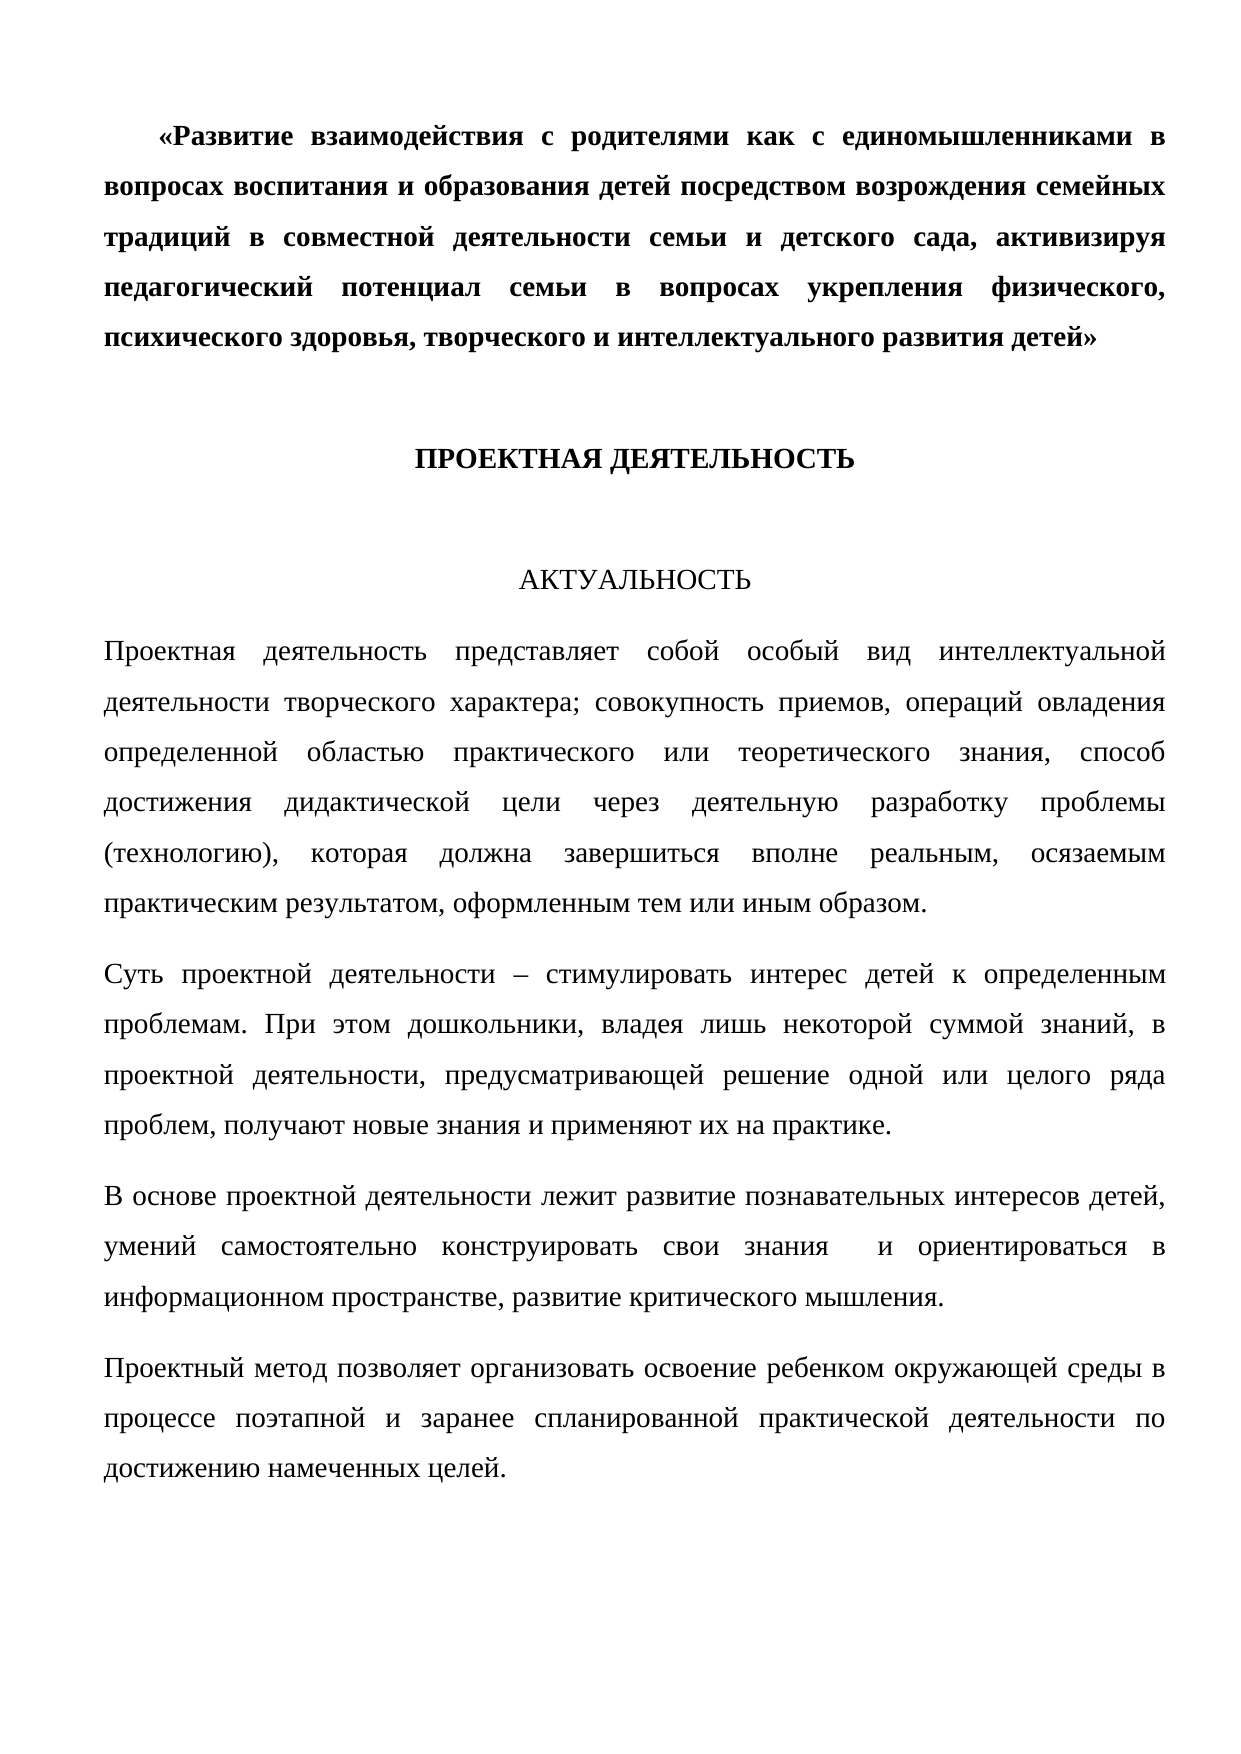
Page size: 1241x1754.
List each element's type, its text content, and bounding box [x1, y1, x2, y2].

text В основе проектной деятельности лежит развитие познавательных интересов детей, умений самостоятельно конструировать свои знания и ориентироваться в информационном пространстве, развитие критического мышления. [103, 1178, 1167, 1312]
text АКТУАЛЬНОСТЬ [103, 562, 1167, 596]
text Проектный метод позволяет организовать освоение ребенком окружающей среды в процессе поэтапной и заранее спланированной практической деятельности по достижению намеченных целей. [103, 1350, 1167, 1484]
text Суть проектной деятельности – стимулировать интерес детей к определенным проблемам. При этом дошкольники, владея лишь некоторой суммой знаний, в проектной деятельности, предусматривающей решение одной или целого ряда проблем, получают новые знания и применяют их на практике. [103, 956, 1167, 1141]
text ПРОЕКТНАЯ ДЕЯТЕЛЬНОСТЬ [103, 441, 1167, 474]
text Проектная деятельность представляет собой особый вид интеллектуальной деятельности творческого характера; совокупность приемов, операций овладения определенной областью практического или теоретического знания, способ достижения дидактической цели через деятельную разработку проблемы (технологию), которая должна завершиться вполне реальным, осязаемым практическим результатом, оформленным тем или иным образом. [103, 633, 1167, 918]
text «Развитие взаимодействия с родителями как с единомышленниками в вопросах воспитания и образования детей посредством возрождения семейных традиций в совместной деятельности семьи и детского сада, активизируя педагогический потенциал семьи в вопросах укрепления физического, психического здоровья, творческого и интеллектуального развития детей» [103, 118, 1167, 353]
